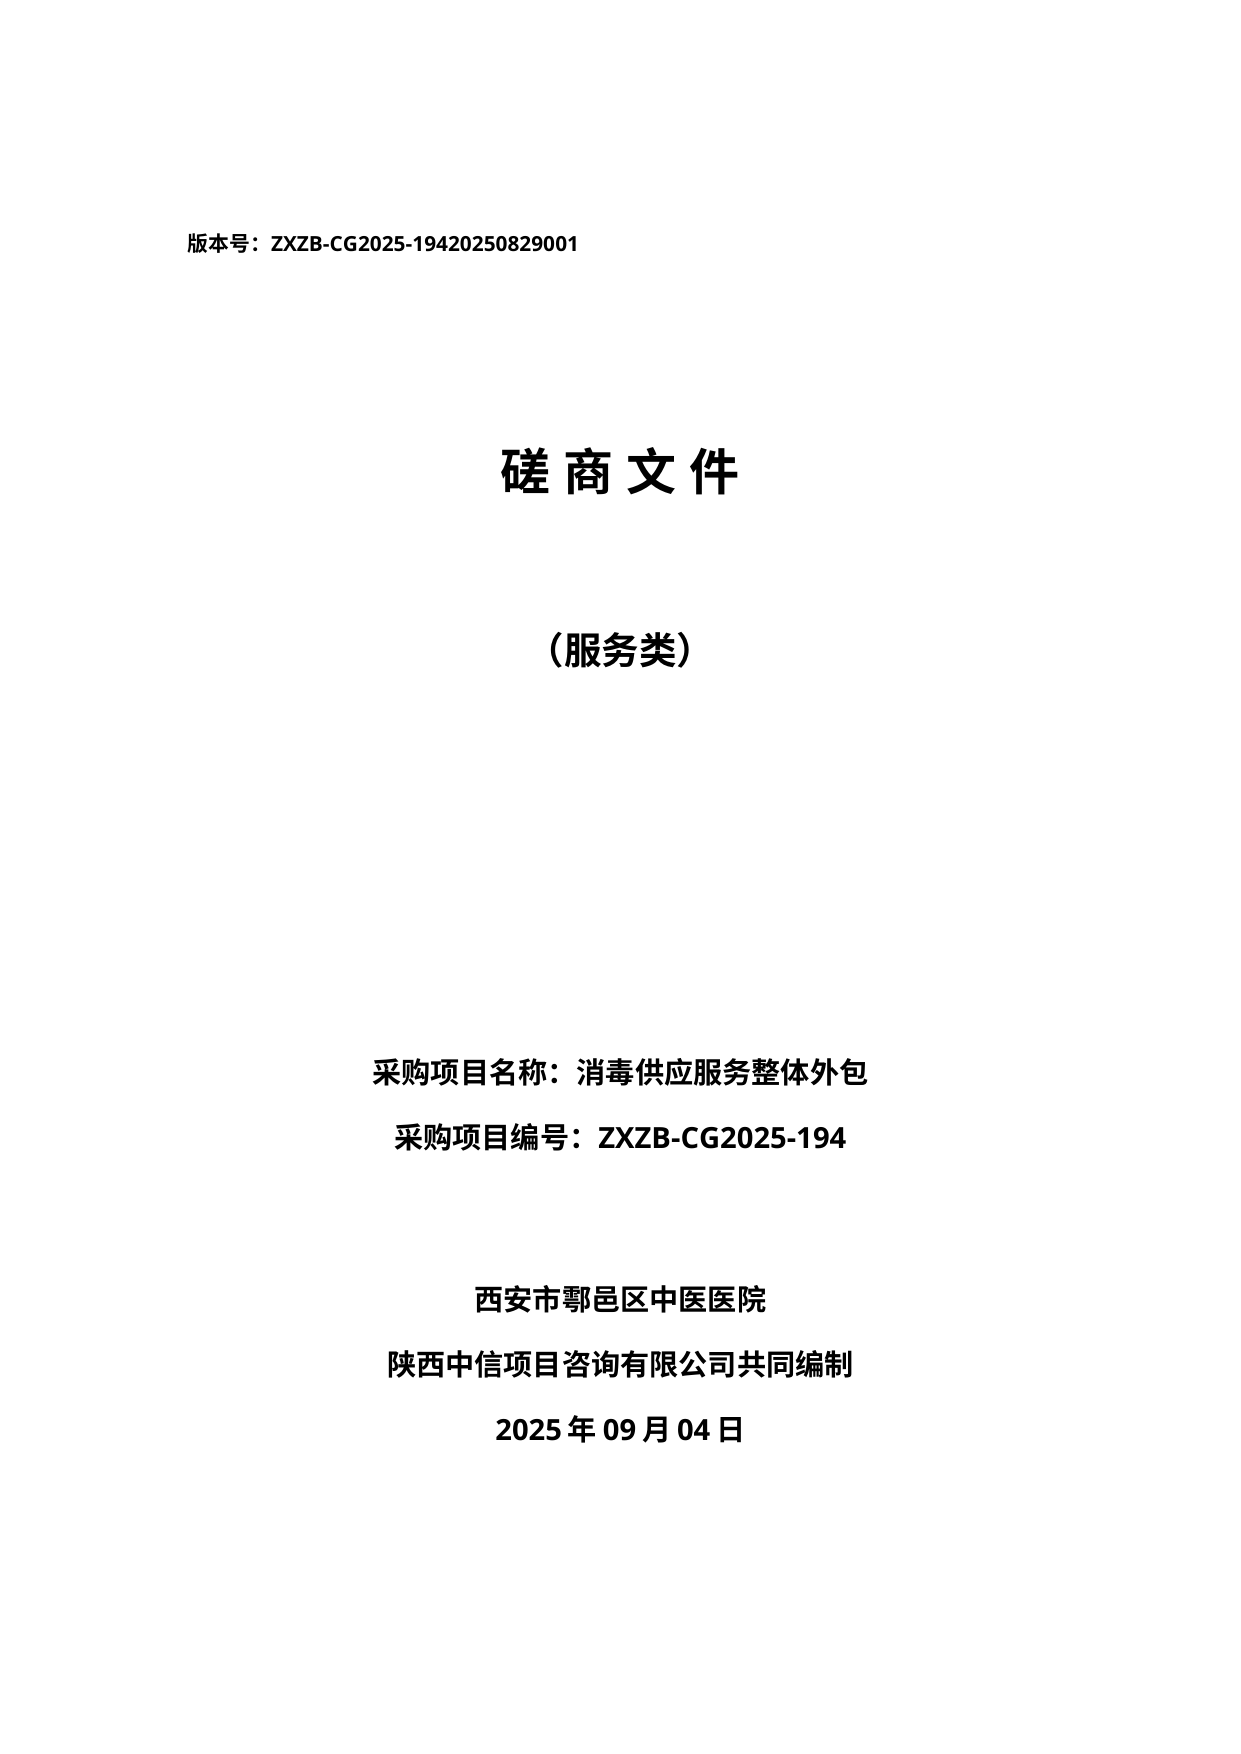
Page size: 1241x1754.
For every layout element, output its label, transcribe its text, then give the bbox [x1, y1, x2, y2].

text 2025年09月04日 [187, 1397, 1053, 1462]
text 西安市鄠邑区中医医院 [187, 1267, 1053, 1332]
text 采购项目名称：消毒供应服务整体外包 [187, 1039, 1053, 1104]
text 陕西中信项目咨询有限公司共同编制 [187, 1332, 1053, 1397]
text 版本号：ZXZB-CG2025-19420250829001 [187, 227, 1053, 422]
text （服务类） [187, 617, 1053, 1039]
text 磋 商 文 件 [187, 422, 1053, 617]
text 采购项目编号：ZXZB-CG2025-194 [187, 1104, 1053, 1267]
